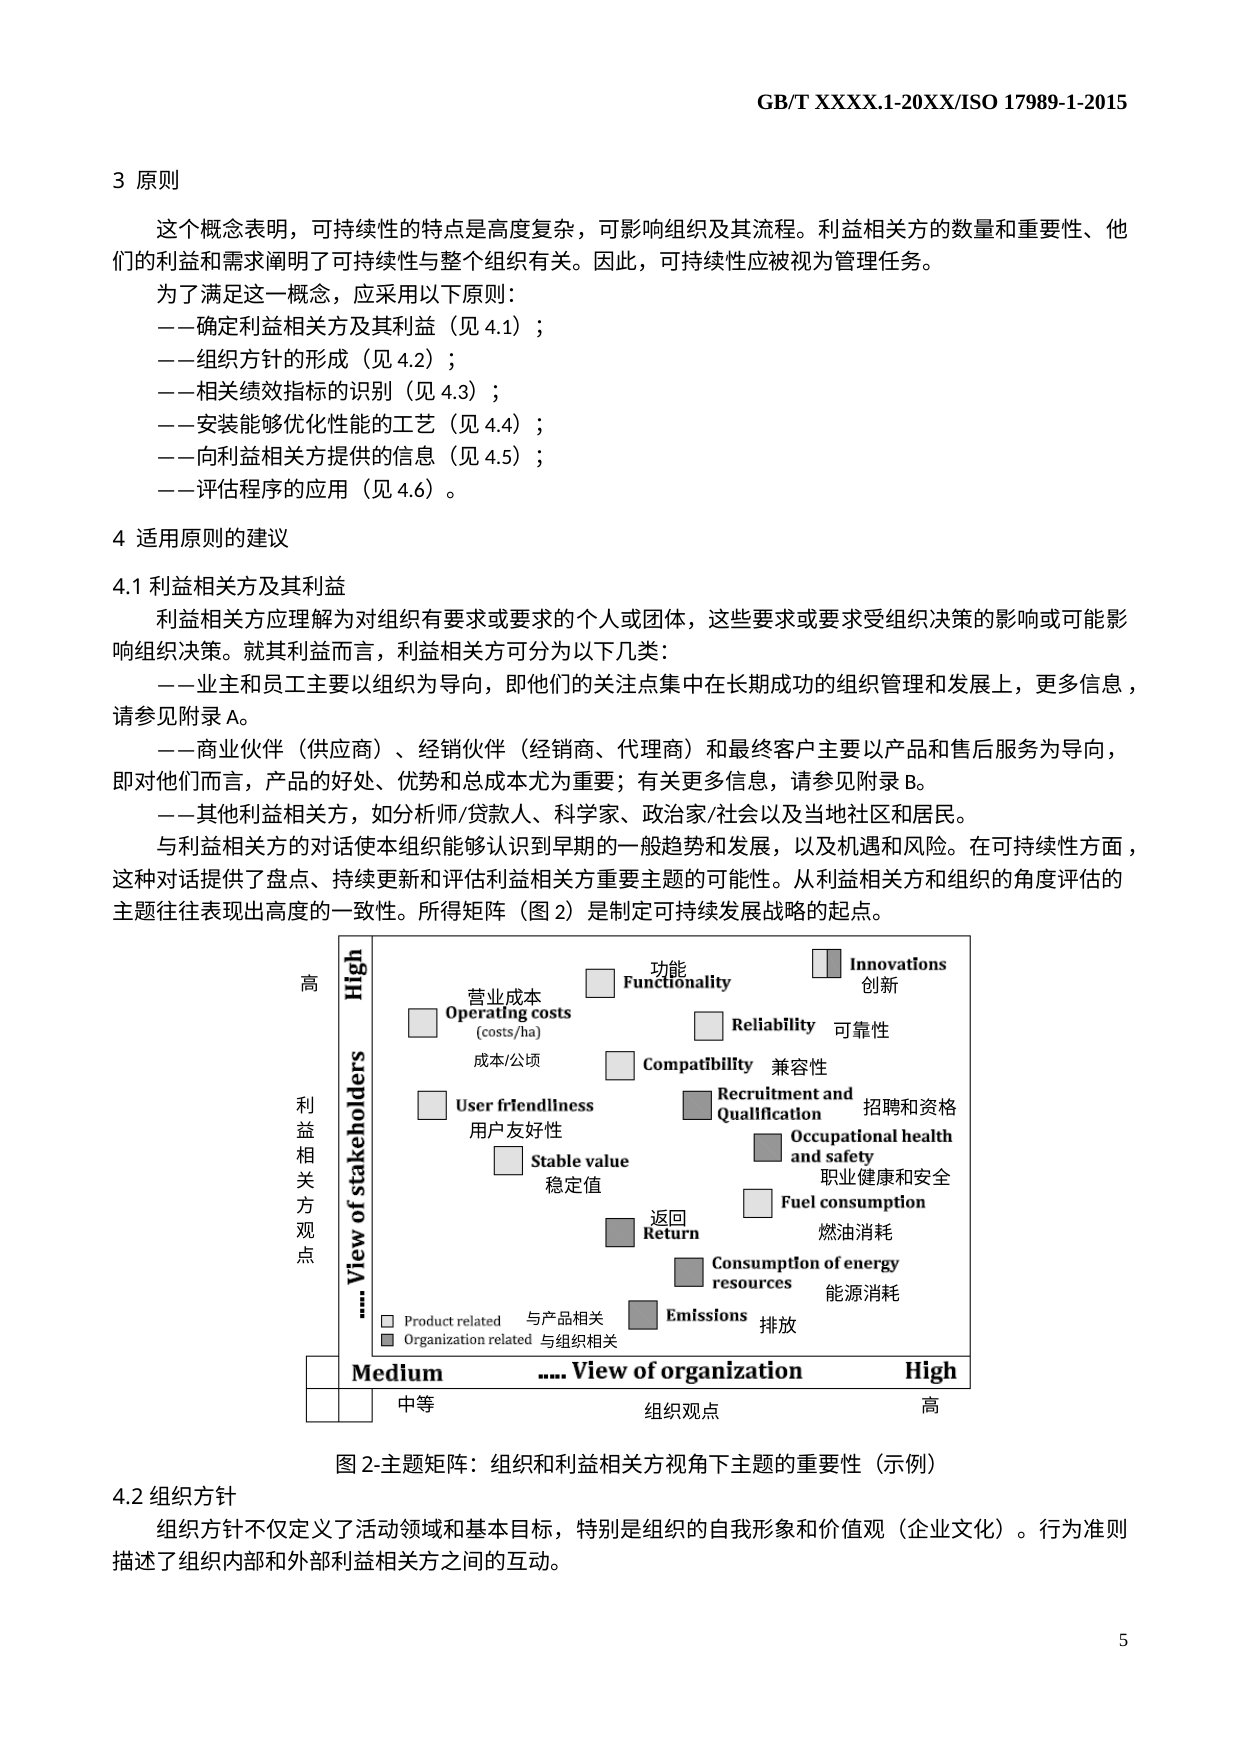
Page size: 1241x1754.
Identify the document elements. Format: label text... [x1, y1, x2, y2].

text 这个概念表明，可持续性的特点是高度复杂，可影响组织及其流程。利益相关方的数量和重要性、他们的利益和需求阐明了可持续性与整个组织有关。因此，可持续性应被视为管理任务。 [112, 211, 1128, 276]
text 4.1 利益相关方及其利益 [112, 569, 1128, 601]
text 组织方针不仅定义了活动领域和基本目标，特别是组织的自我形象和价值观（企业文化）。行为准则描述了组织内部和外部利益相关方之间的互动。 [112, 1511, 1128, 1576]
text 为了满足这一概念，应采用以下原则： [112, 276, 1128, 309]
text ——安装能够优化性能的工艺（见4.4）； [112, 406, 1128, 439]
text 3 原则 [112, 163, 1128, 195]
text ——评估程序的应用（见4.6）。 [112, 471, 1128, 504]
text ——业主和员工主要以组织为导向，即他们的关注点集中在长期成功的组织管理和发展上，更多信息，请参见附录A。 [112, 666, 1128, 731]
picture [284, 926, 1000, 1436]
text ——确定利益相关方及其利益（见4.1）； [112, 309, 1128, 341]
text 利益相关方应理解为对组织有要求或要求的个人或团体，这些要求或要求受组织决策的影响或可能影响组织决策。就其利益而言，利益相关方可分为以下几类： [112, 601, 1128, 666]
text ——向利益相关方提供的信息（见4.5）； [112, 439, 1128, 471]
text 图2-主题矩阵：组织和利益相关方视角下主题的重要性（示例） [112, 1446, 1128, 1479]
text ——相关绩效指标的识别（见4.3）； [112, 374, 1128, 406]
text ——其他利益相关方，如分析师/贷款人、科学家、政治家/社会以及当地社区和居民。 [112, 796, 1128, 829]
text 与利益相关方的对话使本组织能够认识到早期的一般趋势和发展，以及机遇和风险。在可持续性方面，这种对话提供了盘点、持续更新和评估利益相关方重要主题的可能性。从利益相关方和组织的角度评估的主题往往表现出高度的一致性。所得矩阵（图2）是制定可持续发展战略的起点。 [112, 829, 1128, 926]
text ——组织方针的形成（见4.2）； [112, 341, 1128, 374]
text ——商业伙伴（供应商）、经销伙伴（经销商、代理商）和最终客户主要以产品和售后服务为导向，即对他们而言，产品的好处、优势和总成本尤为重要；有关更多信息，请参见附录B。 [112, 731, 1128, 796]
text 4 适用原则的建议 [112, 520, 1128, 553]
text 4.2 组织方针 [112, 1479, 1128, 1511]
